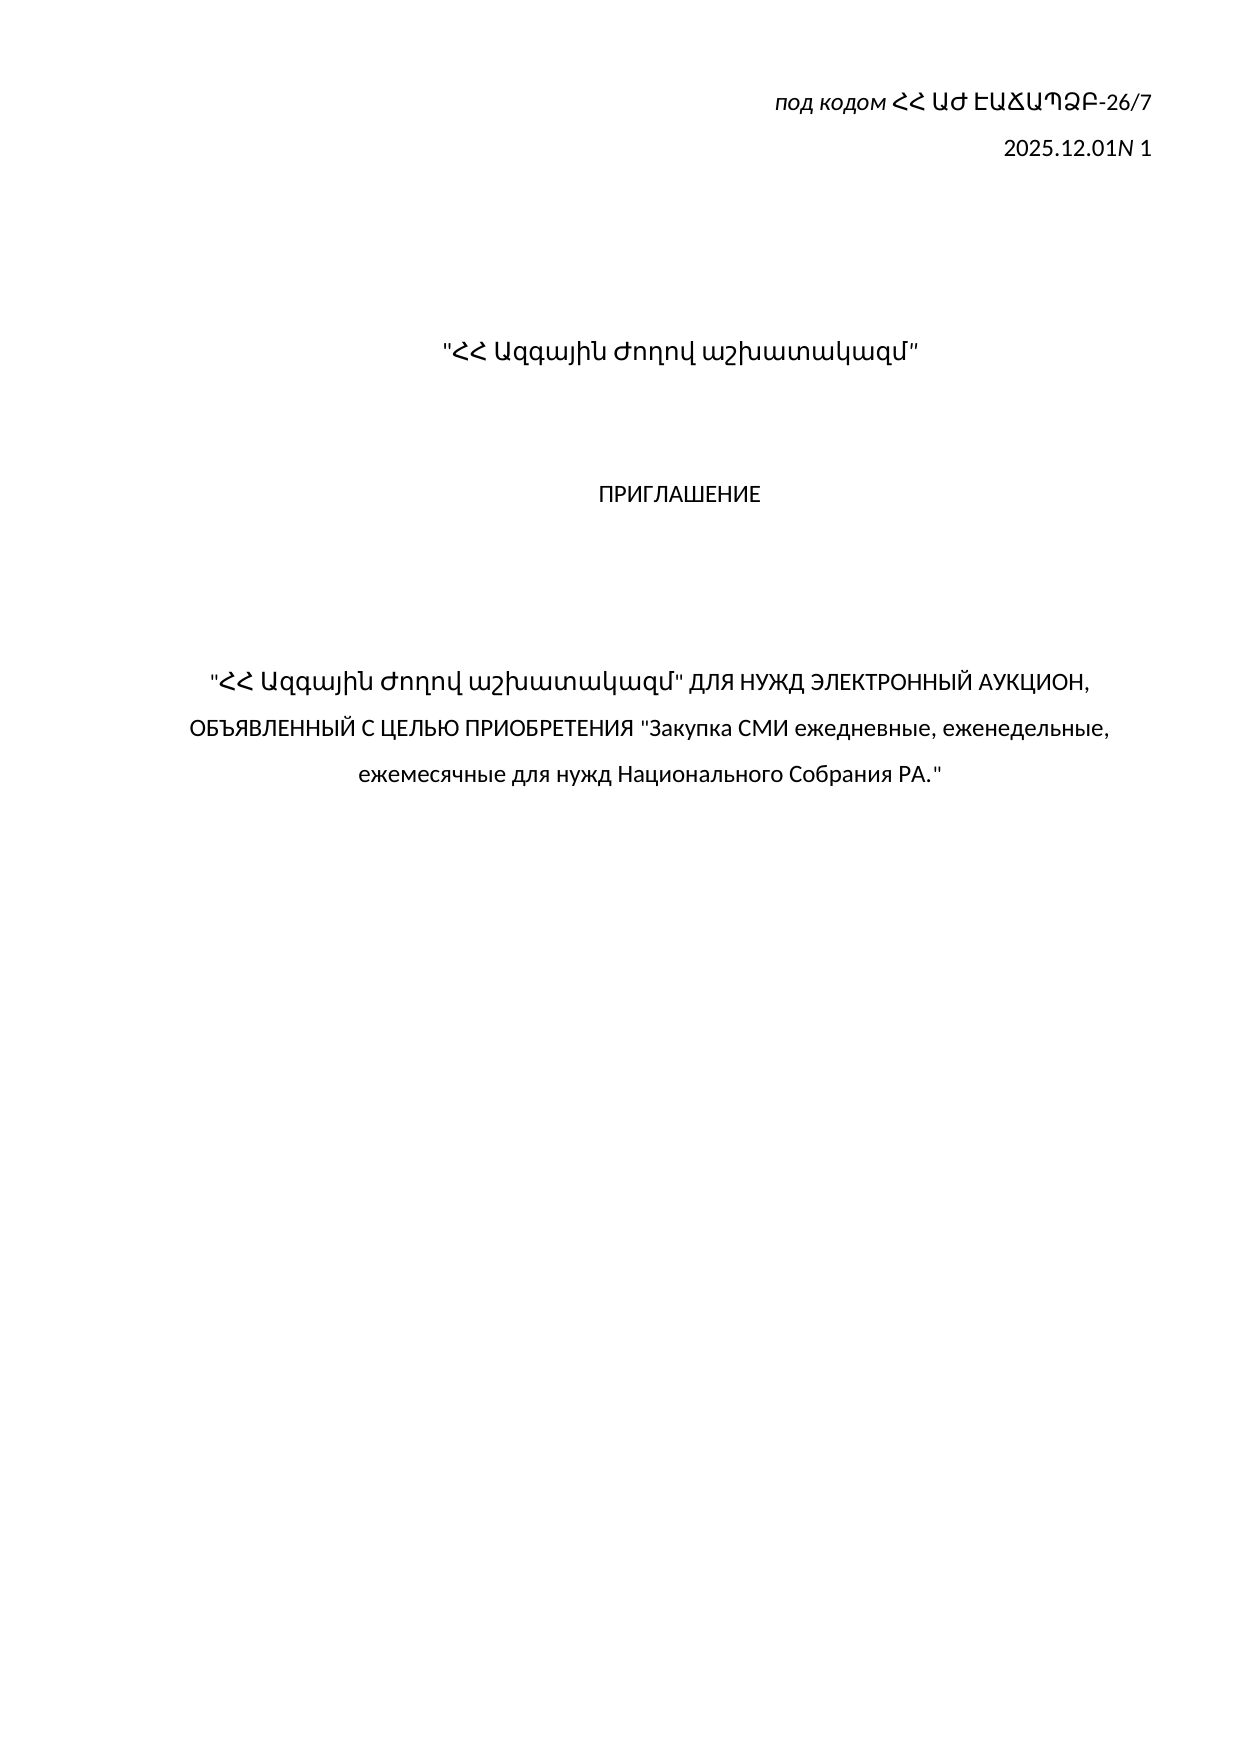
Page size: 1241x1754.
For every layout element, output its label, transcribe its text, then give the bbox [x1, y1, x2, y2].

text "ՀՀ Ազգային Ժողով աշխատակազմ" ДЛЯ НУЖД ЭЛЕКТРОННЫЙ АУКЦИОН, [148, 666, 1152, 697]
text ПРИГЛАШЕНИЕ [148, 478, 1152, 508]
text под кодом ՀՀ ԱԺ ԷԱՃԱՊՁԲ-26/7 2025.12.01 N 1 [148, 86, 1152, 163]
text ОБЪЯВЛЕННЫЙ С ЦЕЛЬЮ ПРИОБРЕТЕНИЯ "Закупка СМИ ежедневные, еженедельные, ежемесячные для нужд Национального Собрания РА." [148, 712, 1152, 788]
text "ՀՀ Ազգային Ժողով աշխատակազմ" [148, 336, 1152, 367]
